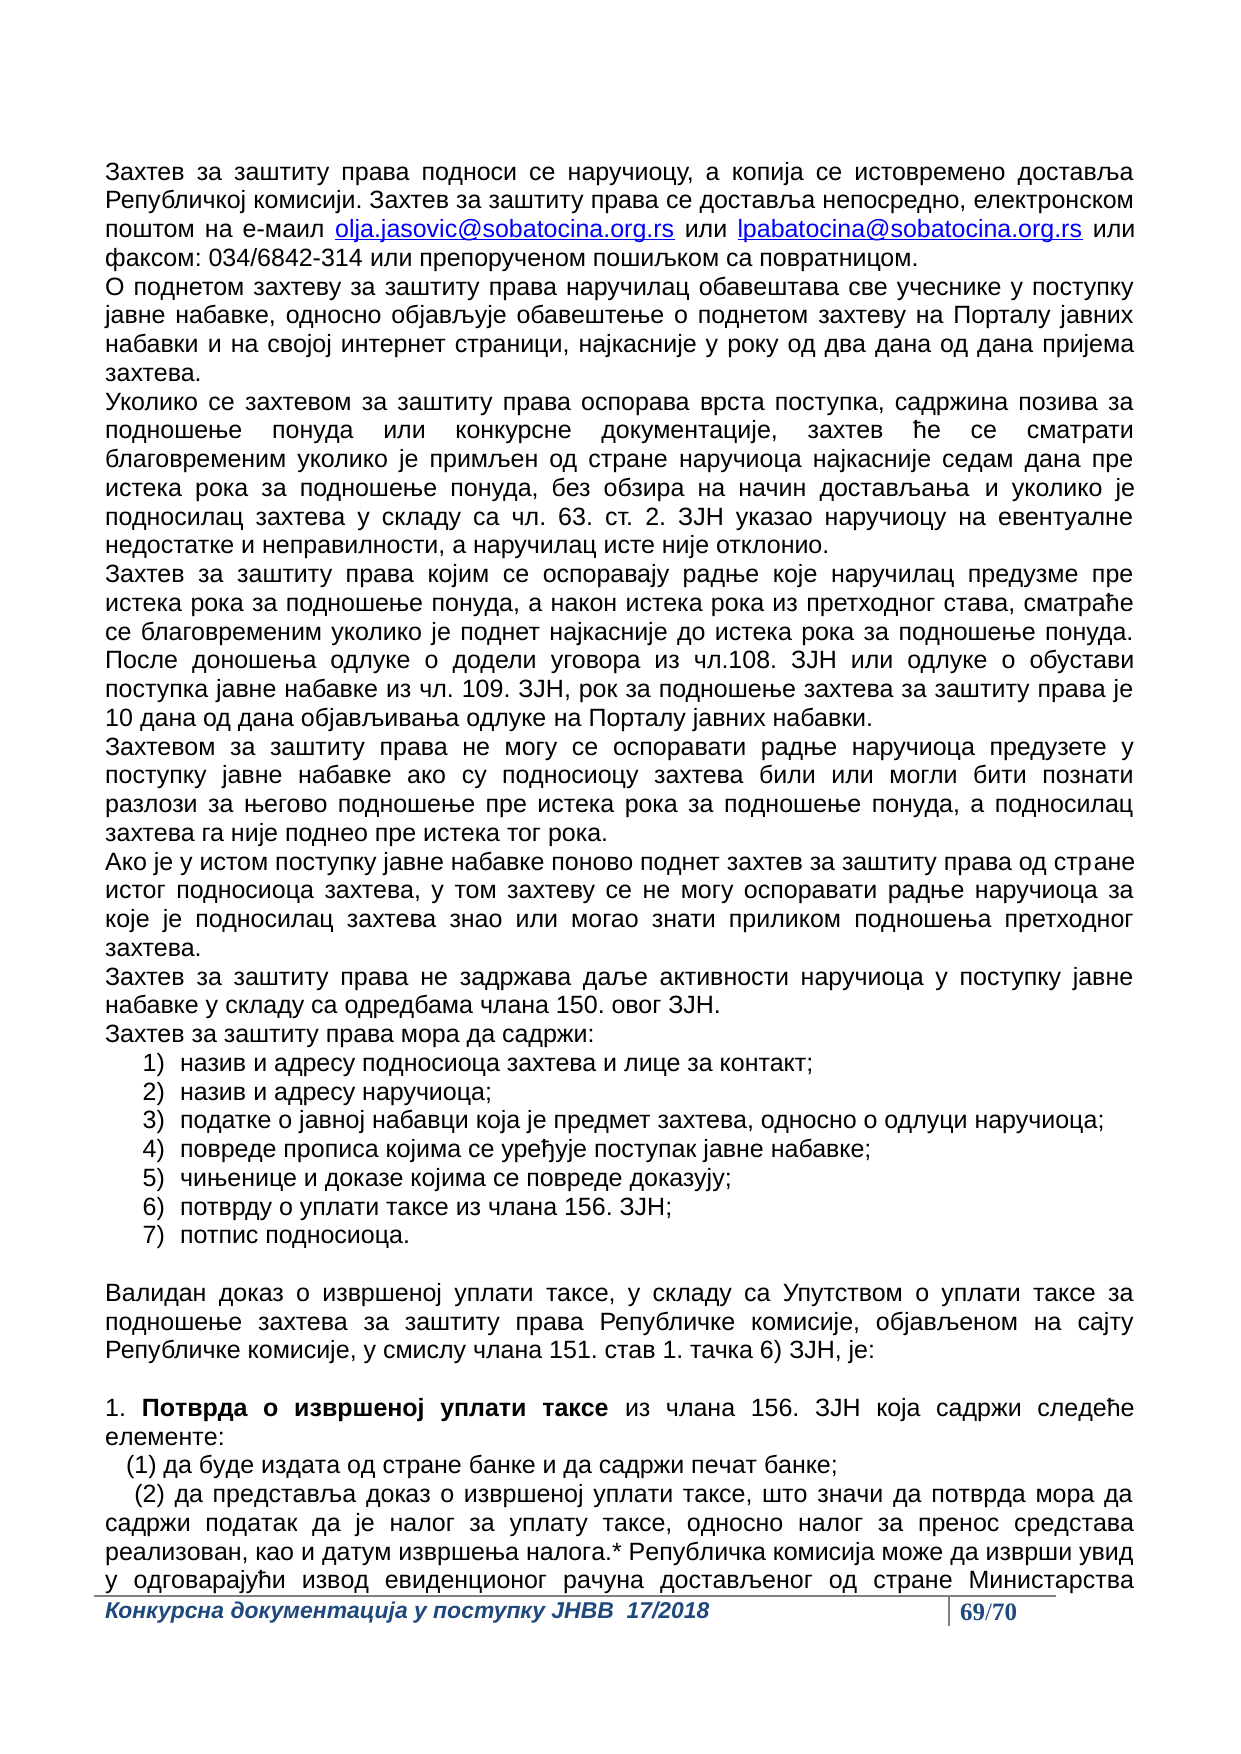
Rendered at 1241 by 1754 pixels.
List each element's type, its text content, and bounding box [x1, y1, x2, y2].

text Захтев за заштиту права подноси се наручиоцу, а копија се истовремено доставља Републичкој комисији. Захтев за заштиту права се доставља непосредно, електронском поштом на е-маил olja.jasovic@sobatocina.org.rs или lpabatocina@sobatocina.org.rs или факсом: 034/6842-314 или препорученом пошиљком са повратницом. [105, 157, 1135, 272]
text Валидан доказ о извршеној уплати таксе, у складу са Упутством о уплати таксе за подношење захтева за заштиту права Републичке комисије, објављеном на сајту Републичке комисије, у смислу члана 151. став 1. тачка 6) ЗЈН, је: [105, 1278, 1135, 1364]
text Захтев за заштиту права не задржава даље активности наручиоца у поступку јавне набавке у складу са одредбама члана 150. овог ЗЈН. [105, 962, 1135, 1019]
list потврду о уплати таксе из члана 156. ЗЈН; [142, 1192, 1135, 1221]
list податке о јавној набавци која је предмет захтева, односно о одлуци наручиоца; [142, 1106, 1135, 1134]
text Захтевом за заштиту права не могу се оспоравати радње наручиоца предузете у поступку јавне набавке ако су подносиоцу захтева били или могли бити познати разлози за његово подношење пре истека рока за подношење понуда, а подносилац захтева га није поднео пре истека тог рока. [105, 732, 1135, 847]
text Ако је у истом поступку јавне набавке поново поднет захтев за заштиту права од стране истог подносиоца захтева, у том захтеву се не могу оспоравати радње наручиоца за које је подносилац захтева знао или могао знати приликом подношења претходног захтева. [105, 847, 1135, 962]
text (1) да буде издата од стране банке и да садржи печат банке; [105, 1451, 1135, 1479]
text Захтев за заштиту права којим се оспоравају радње које наручилац предузме пре истека рока за подношење понуда, а након истека рока из претходног става, сматраће се благовременим уколико је поднет најкасније до истека рока за подношење понуда. После доношења одлуке о додели уговора из чл.108. ЗЈН или одлуке о обустави поступка јавне набавке из чл. 109. ЗЈН, рок за подношење захтева за заштиту права је 10 дана од дана објављивања одлуке на Порталу јавних набавки. [105, 559, 1135, 732]
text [105, 1479, 1135, 1594]
list повреде прописа којима се уређује поступак јавне набавке; [142, 1134, 1135, 1163]
list назив и адресу наручиоца; [142, 1077, 1135, 1106]
list потпис подносиоца. [142, 1221, 1135, 1249]
text Уколико се захтевом за заштиту права оспорава врста поступка, садржина позива за подношење понуда или конкурсне документације, захтев ће се сматрати благовременим уколико је примљен од стране наручиоца најкасније седам дана пре истека рока за подношење понуда, без обзира на начин достављања и уколико је подносилац захтева у складу са чл. 63. ст. 2. ЗЈН указао наручиоцу на евентуалне недостатке и неправилности, а наручилац исте није отклонио. [105, 387, 1135, 559]
list чињенице и доказе којима се повреде доказују; [142, 1163, 1135, 1192]
text О поднетом захтеву за заштиту права наручилац обавештава све учеснике у поступку јавне набавке, односно објављује обавештење о поднетом захтеву на Порталу јавних набавки и на својој интернет страници, најкасније у року од два дана од дана пријема захтева. [105, 272, 1135, 387]
text Захтев за заштиту права мора да садржи: [105, 1019, 1135, 1048]
list назив и адресу подносиоца захтева и лице за контакт; [142, 1048, 1135, 1077]
text 1. Потврда о извршеној уплати таксе из члана 156. ЗЈН која садржи следеће елементе: [105, 1393, 1135, 1451]
